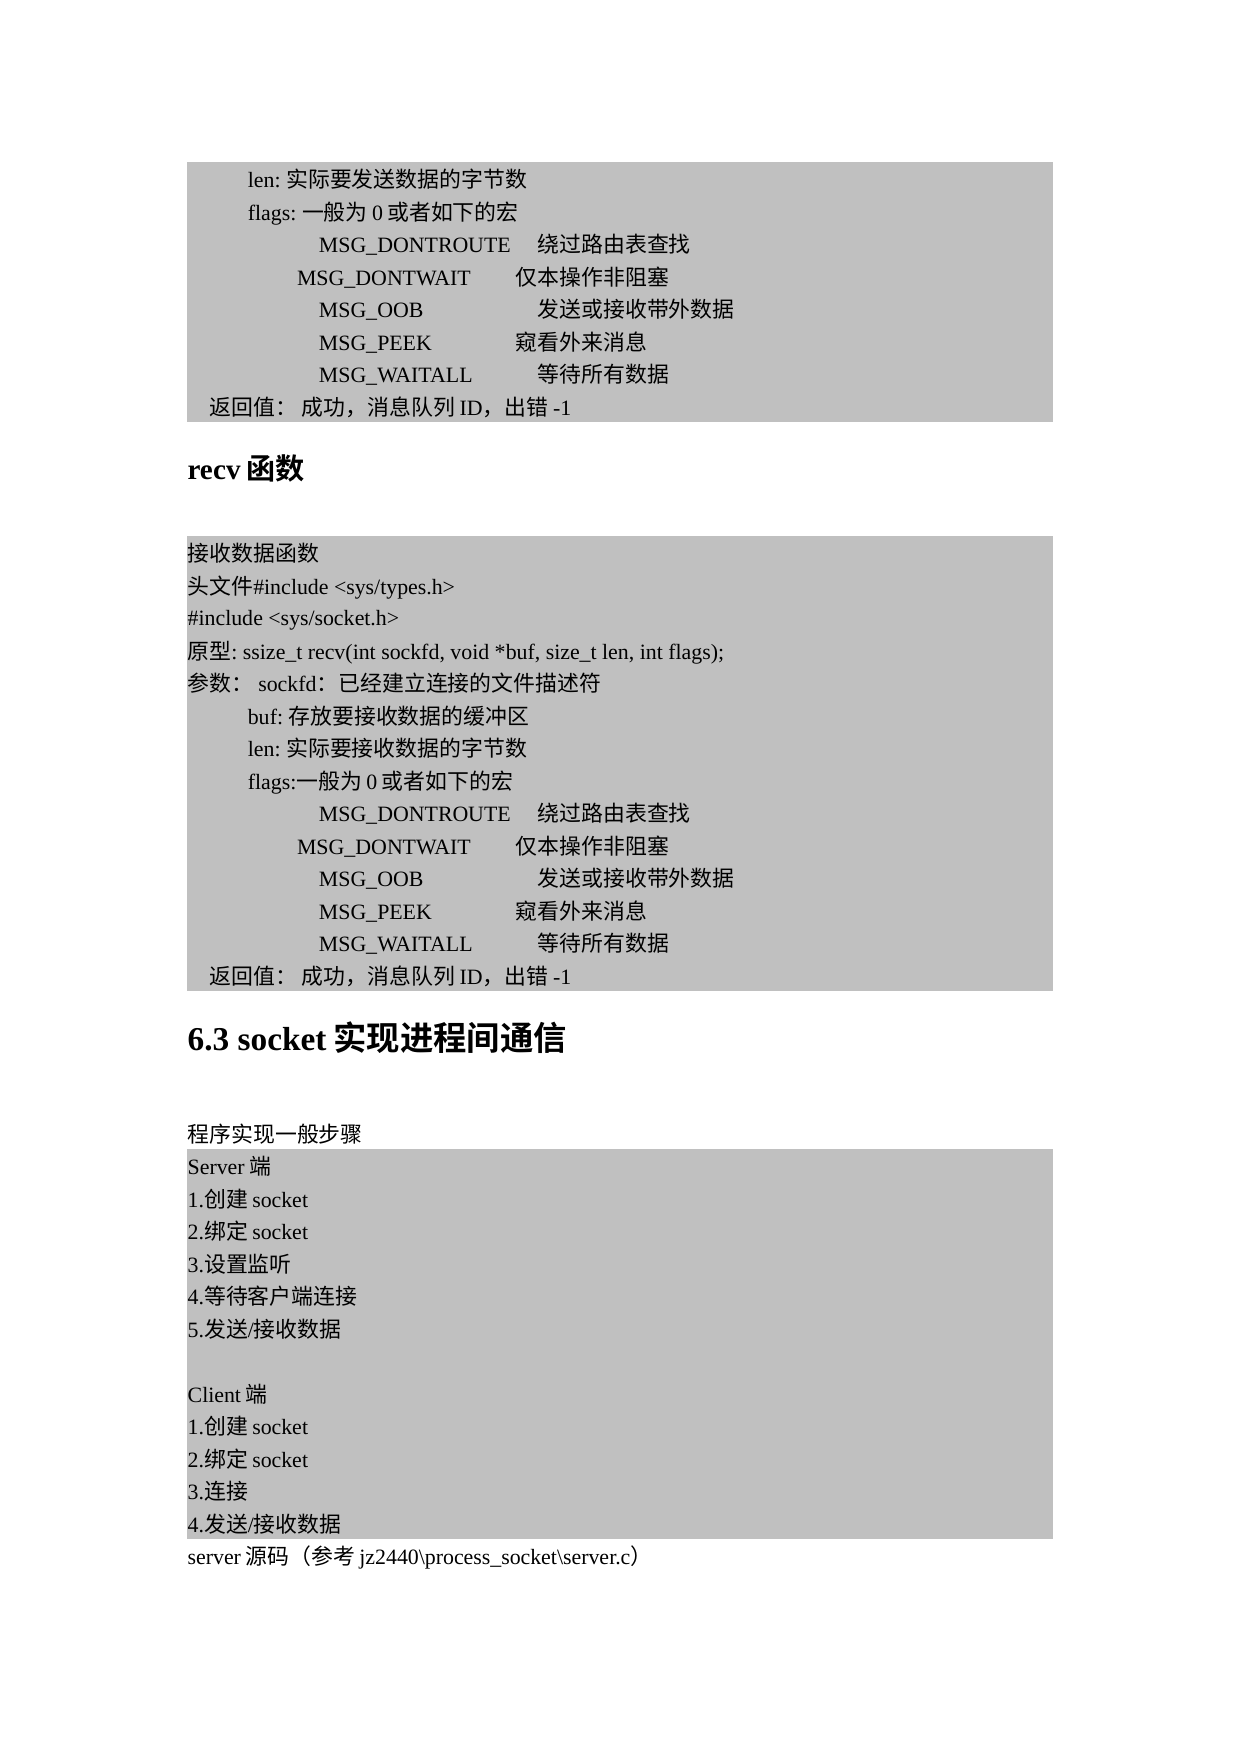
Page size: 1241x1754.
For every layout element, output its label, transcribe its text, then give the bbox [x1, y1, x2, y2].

text 头文件#include <sys/types.h> [187, 568, 1053, 601]
text 2.绑定socket [187, 1441, 1053, 1474]
text MSG_DONTROUTE 绕过路由表查找 [187, 796, 1053, 828]
text Server端 [187, 1149, 1053, 1181]
text MSG_OOB 发送或接收带外数据 [187, 861, 1053, 893]
text 返回值： 成功，消息队列ID，出错 -1 [187, 958, 1053, 991]
text MSG_DONTWAIT 仅本操作非阻塞 [187, 259, 1053, 292]
text 接收数据函数 [187, 536, 1053, 568]
text 程序实现一般步骤 [187, 1116, 1053, 1149]
text MSG_PEEK 窥看外来消息 [187, 324, 1053, 357]
text MSG_WAITALL 等待所有数据 [187, 926, 1053, 958]
text 2.绑定socket [187, 1214, 1053, 1246]
text Client端 [187, 1376, 1053, 1409]
subtitle 6.3 socket实现进程间通信 [187, 1003, 1053, 1068]
text 返回值： 成功，消息队列ID，出错 -1 [187, 389, 1053, 422]
text len: 实际要接收数据的字节数 [187, 731, 1053, 763]
text #include <sys/socket.h> [187, 601, 1053, 633]
text 原型: ssize_t recv(int sockfd, void *buf, size_t len, int flags); [187, 633, 1053, 666]
text 1.创建socket [187, 1181, 1053, 1214]
text flags:一般为0或者如下的宏 [187, 763, 1053, 796]
text MSG_OOB 发送或接收带外数据 [187, 292, 1053, 324]
text MSG_WAITALL 等待所有数据 [187, 357, 1053, 389]
text MSG_PEEK 窥看外来消息 [187, 893, 1053, 926]
text 参数： sockfd：已经建立连接的文件描述符 [187, 666, 1053, 698]
text 3.设置监听 [187, 1246, 1053, 1279]
text 4.等待客户端连接 [187, 1279, 1053, 1311]
text server源码（参考jz2440\process_socket\server.c） [187, 1539, 1053, 1571]
text buf: 存放要接收数据的缓冲区 [187, 698, 1053, 731]
text 1.创建socket [187, 1409, 1053, 1441]
text flags: 一般为0或者如下的宏 [187, 194, 1053, 227]
text 4.发送/接收数据 [187, 1506, 1053, 1539]
subtitle recv函数 [187, 434, 1053, 499]
text 5.发送/接收数据 [187, 1311, 1053, 1344]
text 3.连接 [187, 1474, 1053, 1506]
text MSG_DONTROUTE 绕过路由表查找 [187, 227, 1053, 259]
text MSG_DONTWAIT 仅本操作非阻塞 [187, 828, 1053, 861]
text len: 实际要发送数据的字节数 [187, 162, 1053, 194]
